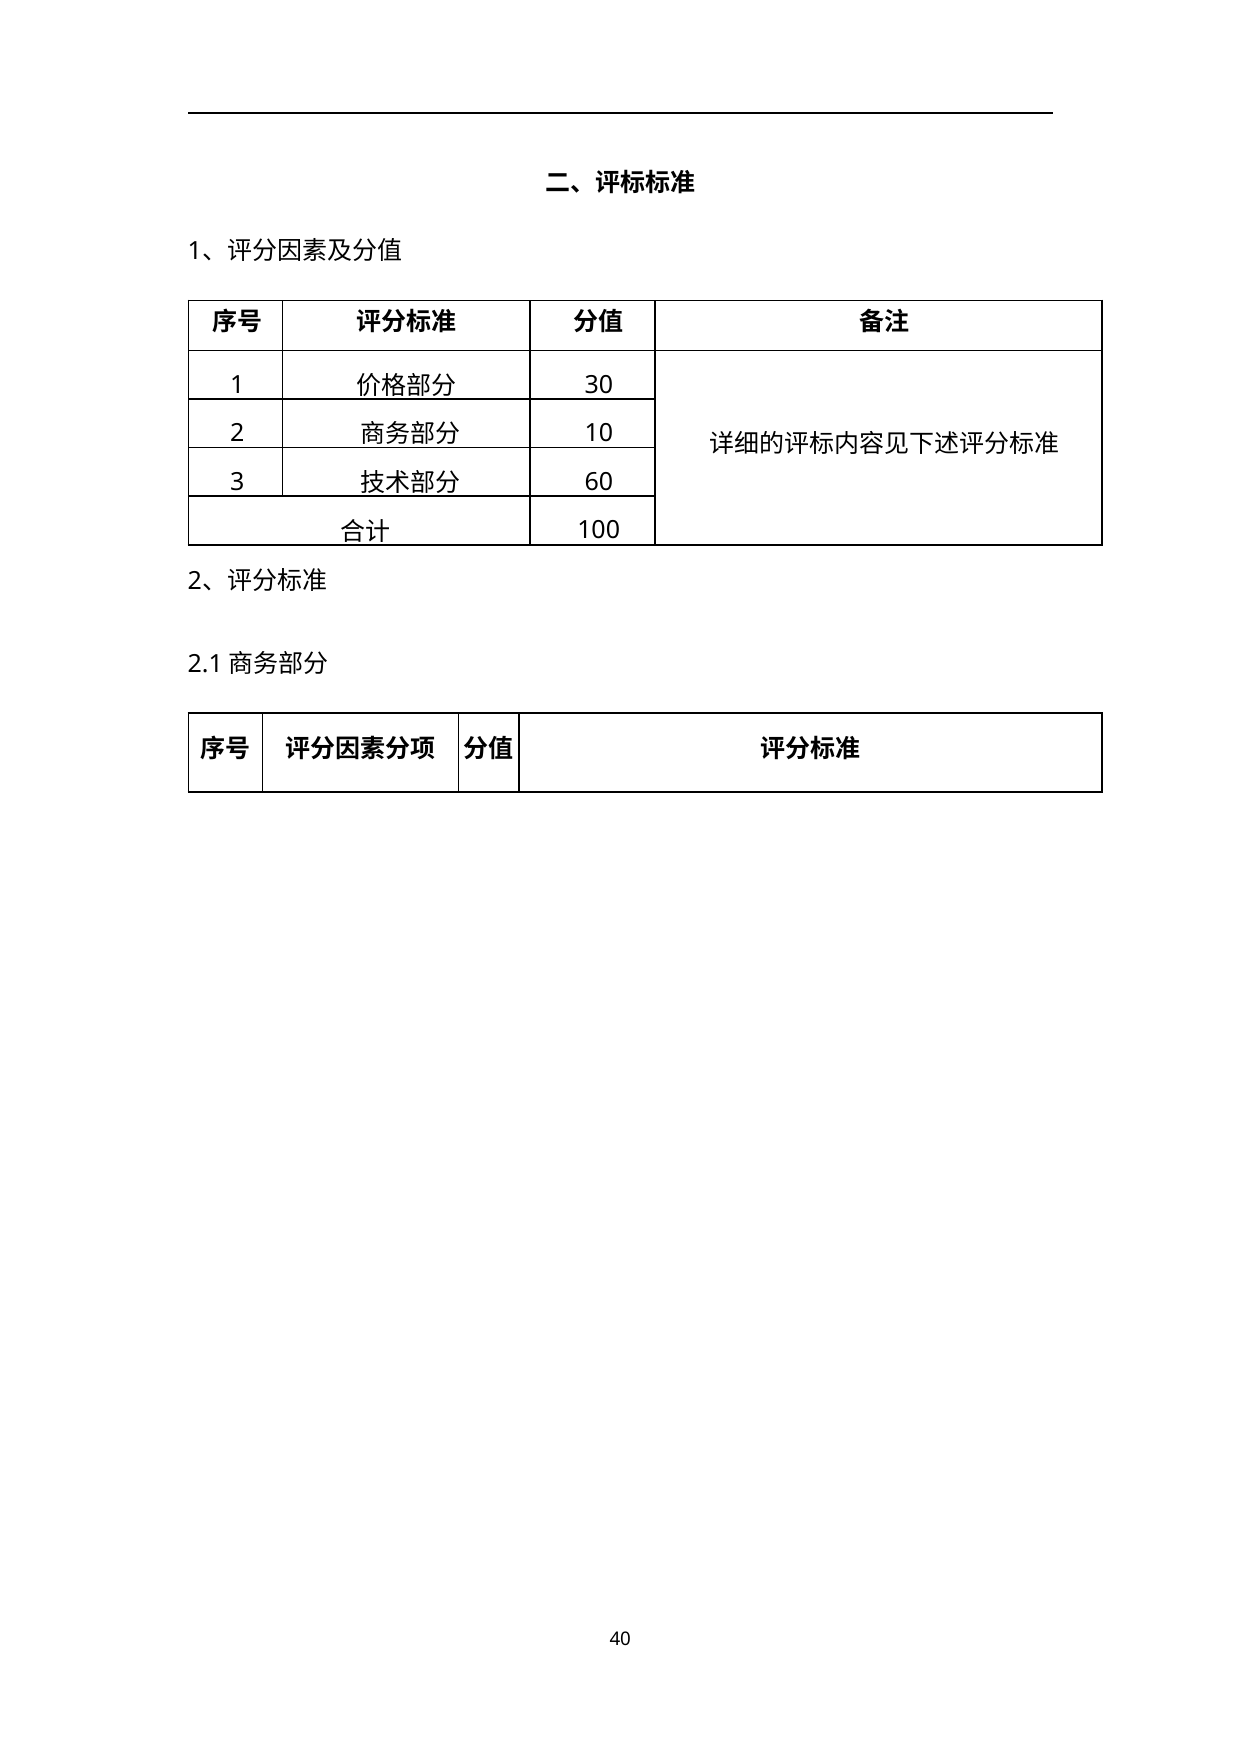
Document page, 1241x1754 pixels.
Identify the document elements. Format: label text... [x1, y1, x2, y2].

table_header 序号 [189, 714, 262, 791]
table_cell 详细的评标内容见下述评分标准 [656, 351, 1101, 544]
table_cell 100 [531, 497, 654, 544]
table_cell 3 34 [189, 448, 282, 495]
table_cell 60 [531, 448, 654, 495]
text 二、评标标准 [187, 162, 1053, 198]
text 2.1商务部分 [187, 629, 1053, 694]
table_cell 技术部分 [283, 448, 529, 495]
table_header 评分因素分项 [263, 714, 458, 791]
table_cell 价格部分 [283, 351, 529, 398]
table_cell 10 [531, 400, 654, 447]
table_header 分值 [459, 714, 518, 791]
text 1、评分因素及分值 [187, 216, 1053, 281]
table_header 备注 [656, 301, 1101, 350]
table_header 分值 [531, 301, 654, 350]
table_cell 合计 [189, 497, 529, 544]
table_cell 2 [189, 400, 282, 447]
table_cell 商务部分 [283, 400, 529, 447]
table_header 评分标准 [283, 301, 529, 350]
table_header 评分标准 [520, 714, 1101, 791]
table_cell 1 [189, 351, 282, 398]
table_header 序号 [189, 301, 282, 350]
text 2、评分标准 [187, 546, 1053, 611]
table_cell 30 [531, 351, 654, 398]
